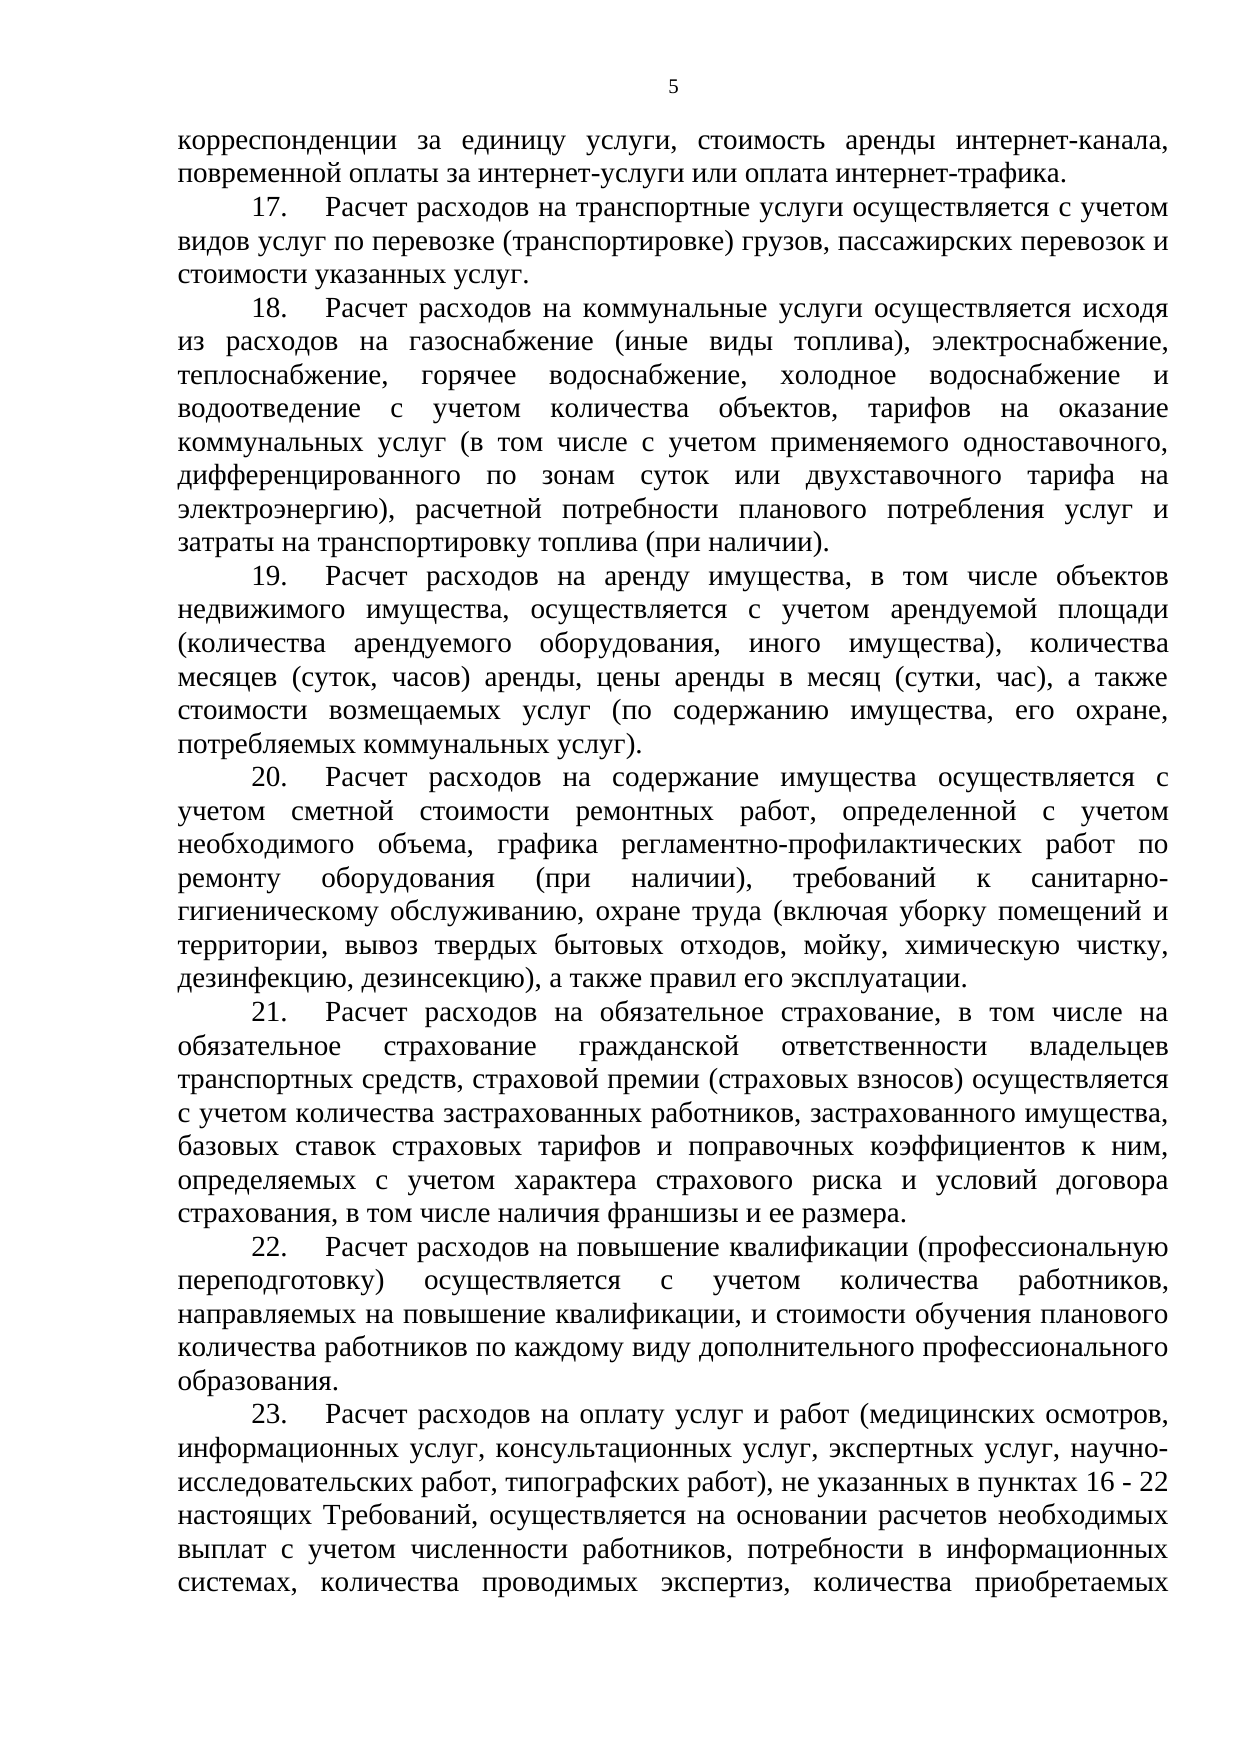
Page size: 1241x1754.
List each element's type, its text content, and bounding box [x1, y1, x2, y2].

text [177, 1397, 1169, 1598]
text 22. Расчет расходов на повышение квалификации (профессиональную переподготовку) осуществляется с учетом количества работников, направляемых на повышение квалификации, и стоимости обучения планового количества работников по каждому виду дополнительного профессионального образования. [177, 1229, 1169, 1397]
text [177, 122, 1169, 189]
text 20. Расчет расходов на содержание имущества осуществляется с учетом сметной стоимости ремонтных работ, определенной с учетом необходимого объема, графика регламентно-профилактических работ по ремонту оборудования (при наличии), требований к санитарно-гигиеническому обслуживанию, охране труда (включая уборку помещений и территории, вывоз твердых бытовых отходов, мойку, химическую чистку, дезинфекцию, дезинсекцию), а также правил его эксплуатации. [177, 759, 1169, 994]
text 18. Расчет расходов на коммунальные услуги осуществляется исходя из расходов на газоснабжение (иные виды топлива), электроснабжение, теплоснабжение, горячее водоснабжение, холодное водоснабжение и водоотведение с учетом количества объектов, тарифов на оказание коммунальных услуг (в том числе с учетом применяемого одноставочного, дифференцированного по зонам суток или двухставочного тарифа на электроэнергию), расчетной потребности планового потребления услуг и затраты на транспортировку топлива (при наличии). [177, 290, 1169, 558]
text 17. Расчет расходов на транспортные услуги осуществляется с учетом видов услуг по перевозке (транспортировке) грузов, пассажирских перевозок и стоимости указанных услуг. [177, 189, 1169, 290]
text 19. Расчет расходов на аренду имущества, в том числе объектов недвижимого имущества, осуществляется с учетом арендуемой площади (количества арендуемого оборудования, иного имущества), количества месяцев (суток, часов) аренды, цены аренды в месяц (сутки, час), а также стоимости возмещаемых услуг (по содержанию имущества, его охране, потребляемых коммунальных услуг). [177, 558, 1169, 759]
text 21. Расчет расходов на обязательное страхование, в том числе на обязательное страхование гражданской ответственности владельцев транспортных средств, страховой премии (страховых взносов) осуществляется с учетом количества застрахованных работников, застрахованного имущества, базовых ставок страховых тарифов и поправочных коэффициентов к ним, определяемых с учетом характера страхового риска и условий договора страхования, в том числе наличия франшизы и ее размера. [177, 994, 1169, 1229]
